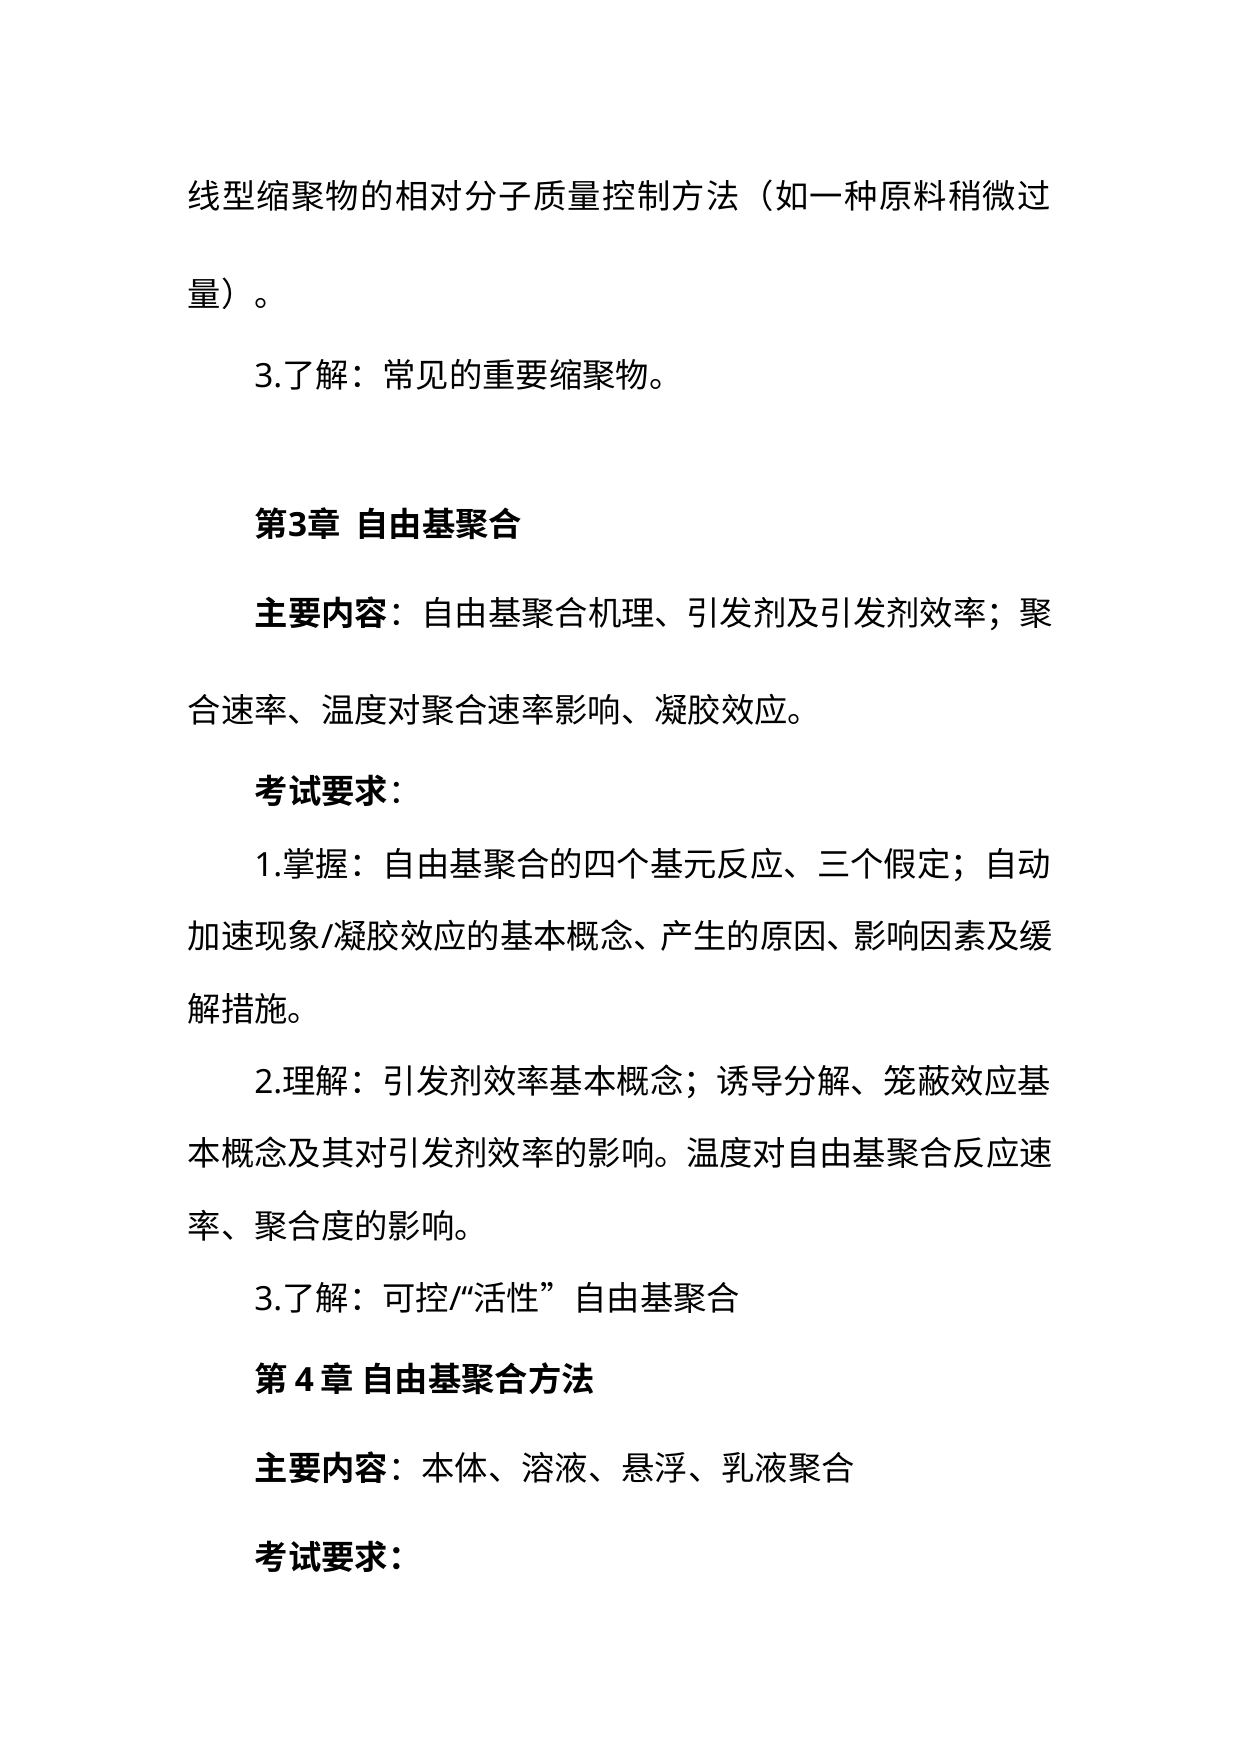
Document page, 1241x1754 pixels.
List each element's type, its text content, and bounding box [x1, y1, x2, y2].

text 考试要求： [187, 765, 1053, 813]
text 主要内容：自由基聚合机理、引发剂及引发剂效率；聚合速率、温度对聚合速率影响、凝胶效应。 [187, 578, 1053, 741]
text 第4章 自由基聚合方法 [187, 1344, 1053, 1409]
text 2.理解：引发剂效率基本概念；诱导分解、笼蔽效应基本概念及其对引发剂效率的影响。温度对自由基聚合反应速率、聚合度的影响。 [187, 1054, 1053, 1248]
text 考试要求： [187, 1522, 1053, 1587]
list 自由基聚合 [187, 489, 1053, 554]
text 主要内容：本体、溶液、悬浮、乳液聚合 [187, 1433, 1053, 1498]
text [187, 162, 1053, 324]
text 3.了解：可控/“活性”自由基聚合 [187, 1272, 1053, 1320]
text 1.掌握：自由基聚合的四个基元反应、三个假定；自动加速现象/凝胶效应的基本概念、产生的原因、影响因素及缓解措施。 [187, 837, 1053, 1031]
text 3.了解：常见的重要缩聚物。 [187, 348, 1053, 397]
